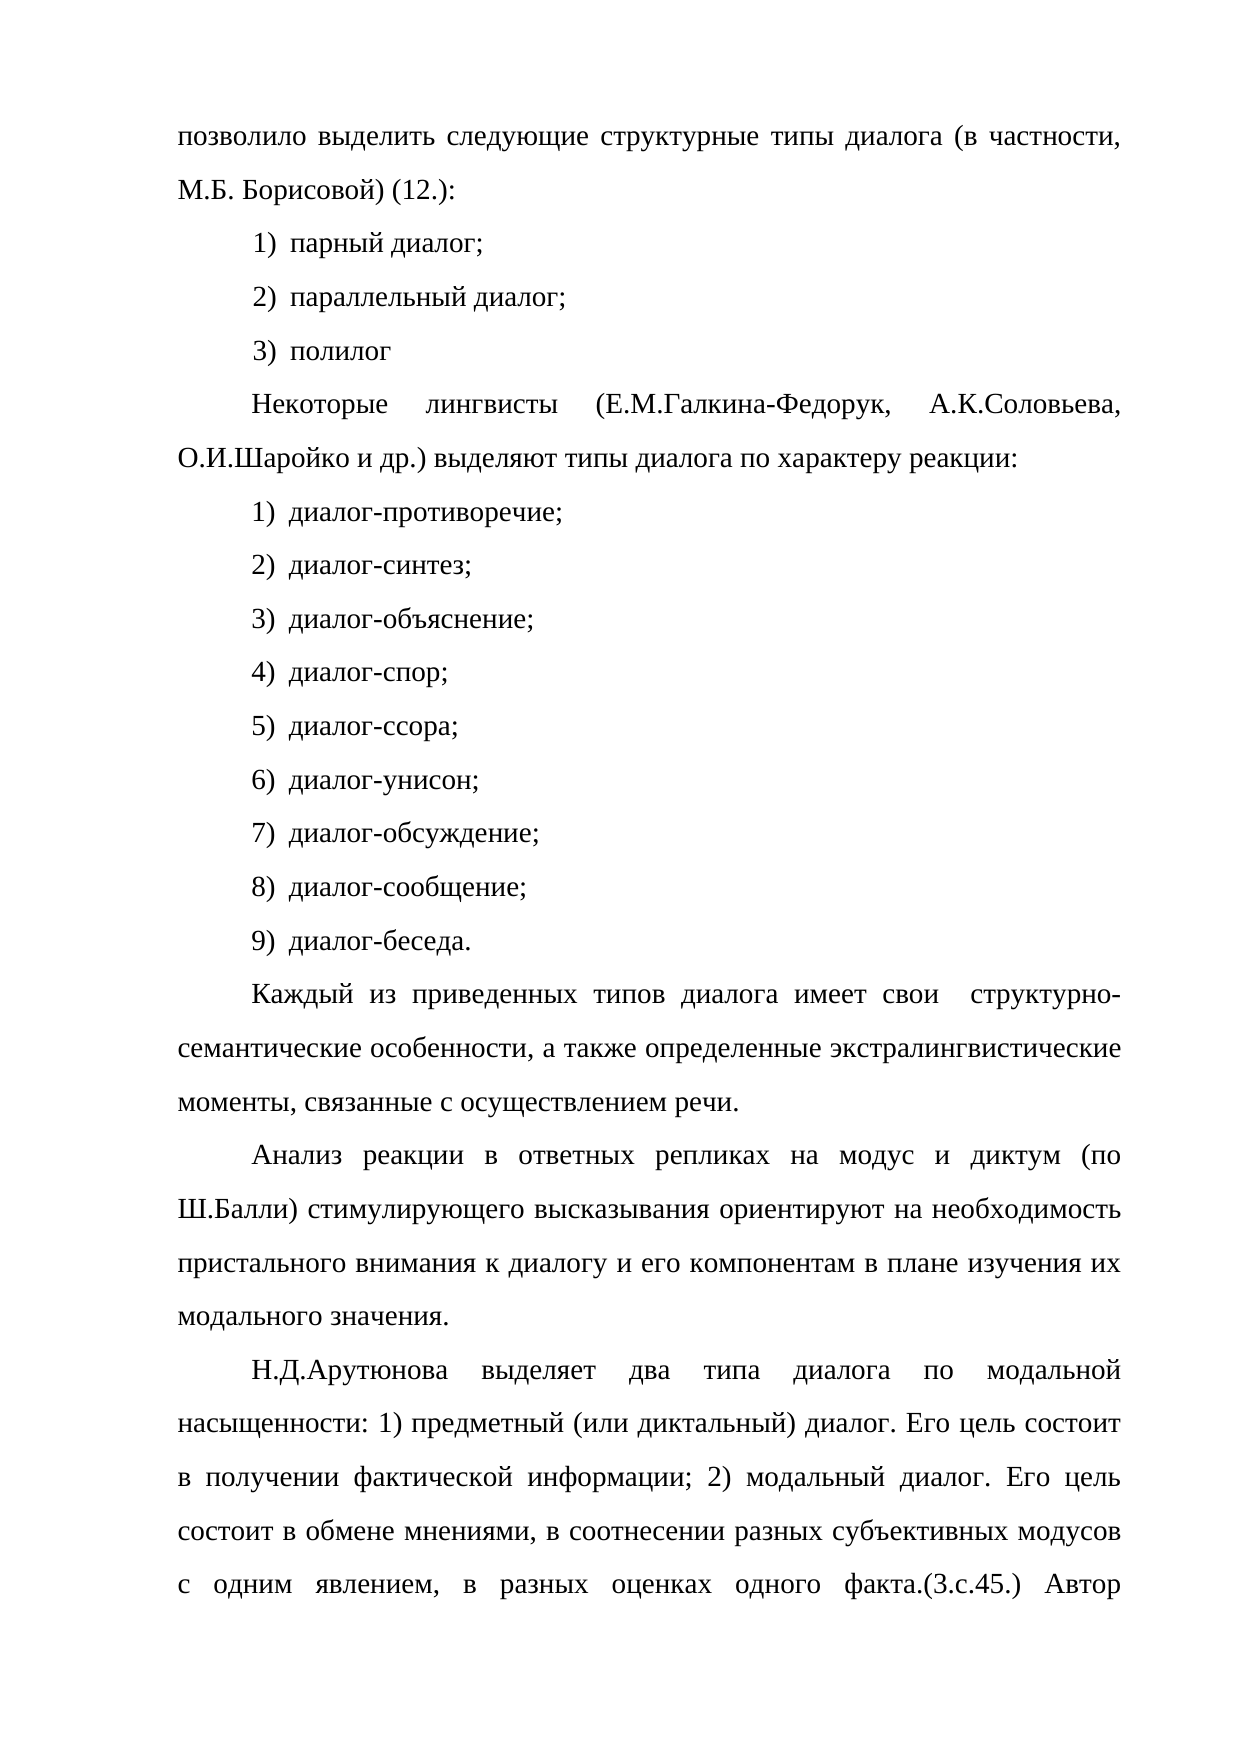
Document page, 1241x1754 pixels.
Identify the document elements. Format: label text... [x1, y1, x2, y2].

list диалог-сообщение; [251, 869, 1122, 903]
list параллельный диалог; [252, 279, 1122, 313]
list диалог-противоречие; [251, 494, 1122, 527]
text Анализ реакции в ответных репликах на модус и диктум (по Ш.Балли) стимулирующего высказывания ориентируют на необходимость пристального внимания к диалогу и его компонентам в плане изучения их модального значения. [177, 1137, 1122, 1332]
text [177, 118, 1122, 205]
list диалог-беседа. [251, 923, 1122, 956]
text Каждый из приведенных типов диалога имеет свои структурно-семантические особенности, а также определенные экстралингвистические моменты, связанные с осуществлением речи. [177, 976, 1122, 1117]
list полилог [252, 333, 1122, 366]
list диалог-объяснение; [251, 601, 1122, 634]
list диалог-синтез; [251, 547, 1122, 581]
list диалог-унисон; [251, 762, 1122, 795]
list парный диалог; [252, 225, 1122, 259]
text Некоторые лингвисты (Е.М.Галкина-Федорук, А.К.Соловьева, О.И.Шаройко и др.) выделяют типы диалога по характеру реакции: [177, 386, 1122, 473]
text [177, 1352, 1122, 1600]
list диалог-ссора; [251, 708, 1122, 742]
list диалог-обсуждение; [251, 816, 1122, 849]
list диалог-спор; [251, 654, 1122, 688]
